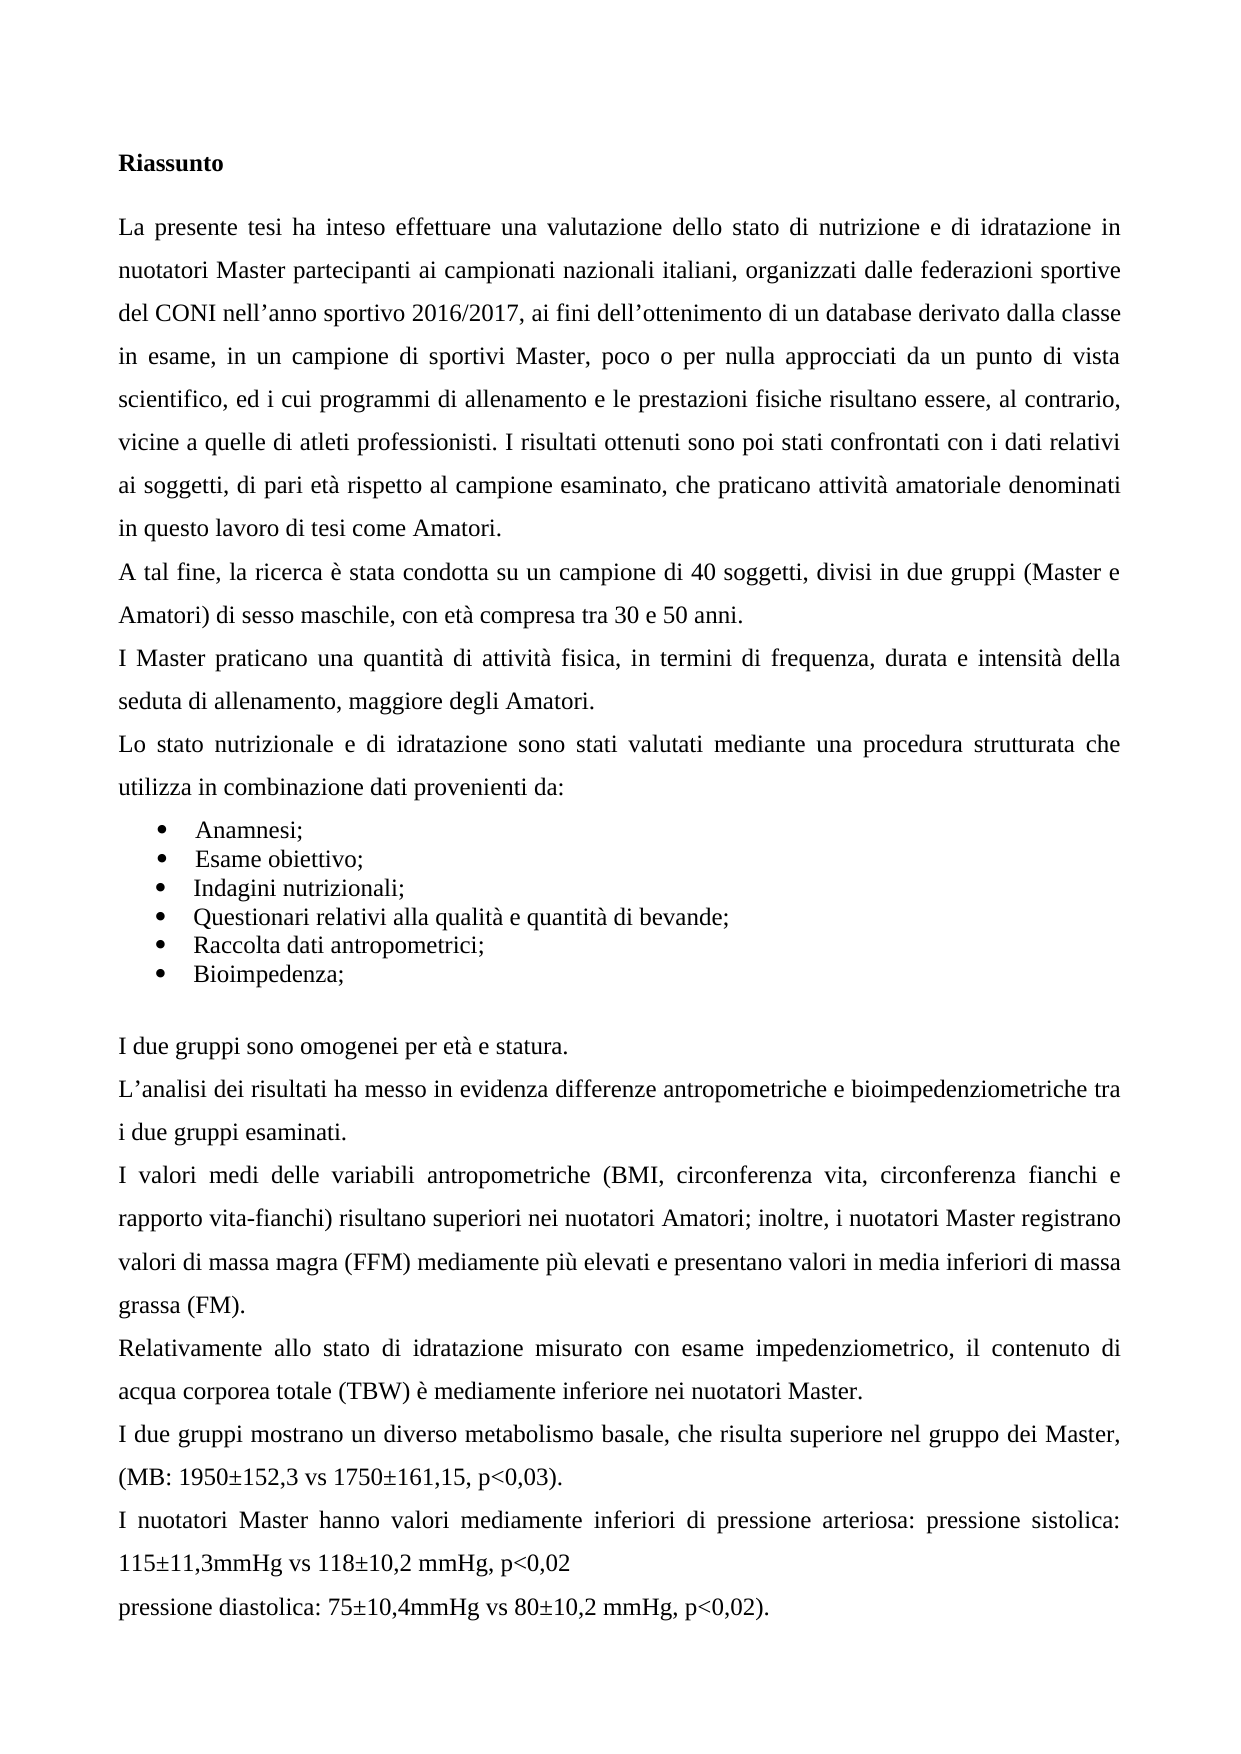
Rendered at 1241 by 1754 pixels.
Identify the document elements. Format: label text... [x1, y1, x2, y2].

text Riassunto [118, 148, 1122, 176]
text La presente tesi ha inteso effettuare una valutazione dello stato di nutrizione e di idratazione in nuotatori Master partecipanti ai campionati nazionali italiani, organizzati dalle federazioni sportive del CONI nell’anno sportivo 2016/2017, ai fini dell’ottenimento di un database derivato dalla classe in esame, in un campione di sportivi Master, poco o per nulla approcciati da un punto di vista scientifico, ed i cui programmi di allenamento e le prestazioni fisiche risultano essere, al contrario, vicine a quelle di atleti professionisti. I risultati ottenuti sono poi stati confrontati con i dati relativi ai soggetti, di pari età rispetto al campione esaminato, che praticano attività amatoriale denominati in questo lavoro di tesi come Amatori. A tal fine, la ricerca è stata condotta su un campione di 40 soggetti, divisi in due gruppi (Master e Amatori) di sesso maschile, con età compresa tra 30 e 50 anni. I Master praticano una quantità di attività fisica, in termini di frequenza, durata e intensità della seduta di allenamento, maggiore degli Amatori. Lo stato nutrizionale e di idratazione sono stati valutati mediante una procedura strutturata che utilizza in combinazione dati provenienti da: [118, 212, 1122, 801]
text I valori medi delle variabili antropometriche (BMI, circonferenza vita, circonferenza fianchi e rapporto vita-fianchi) risultano superiori nei nuotatori Amatori; inoltre, i nuotatori Master registrano valori di massa magra (FFM) mediamente più elevati e presentano valori in media inferiori di massa grassa (FM). [118, 1160, 1122, 1318]
list Questionari relativi alla qualità e quantità di bevande; [156, 902, 1122, 930]
list Anamnesi; [158, 815, 1122, 844]
text I due gruppi mostrano un diverso metabolismo basale, che risulta superiore nel gruppo dei Master, (MB: 1950±152,3 vs 1750±161,15, p<0,03). [118, 1419, 1122, 1491]
list Esame obiettivo; [158, 844, 1122, 873]
text pressione diastolica: 75±10,4mmHg vs 80±10,2 mmHg, p<0,02). [118, 1592, 1122, 1620]
list Raccolta dati antropometrici; [156, 930, 1122, 959]
text I nuotatori Master hanno valori mediamente inferiori di pressione arteriosa: pressione sistolica: 115±11,3mmHg vs 118±10,2 mmHg, p<0,02 [118, 1505, 1122, 1577]
text Relativamente allo stato di idratazione misurato con esame impedenziometrico, il contenuto di acqua corporea totale (TBW) è mediamente inferiore nei nuotatori Master. [118, 1333, 1122, 1405]
list Indagini nutrizionali; [156, 873, 1122, 902]
text I due gruppi sono omogenei per età e statura. [118, 1031, 1122, 1060]
text L’analisi dei risultati ha messo in evidenza differenze antropometriche e bioimpedenziometriche tra i due gruppi esaminati. [118, 1074, 1122, 1146]
list Bioimpedenza; [156, 959, 1122, 988]
